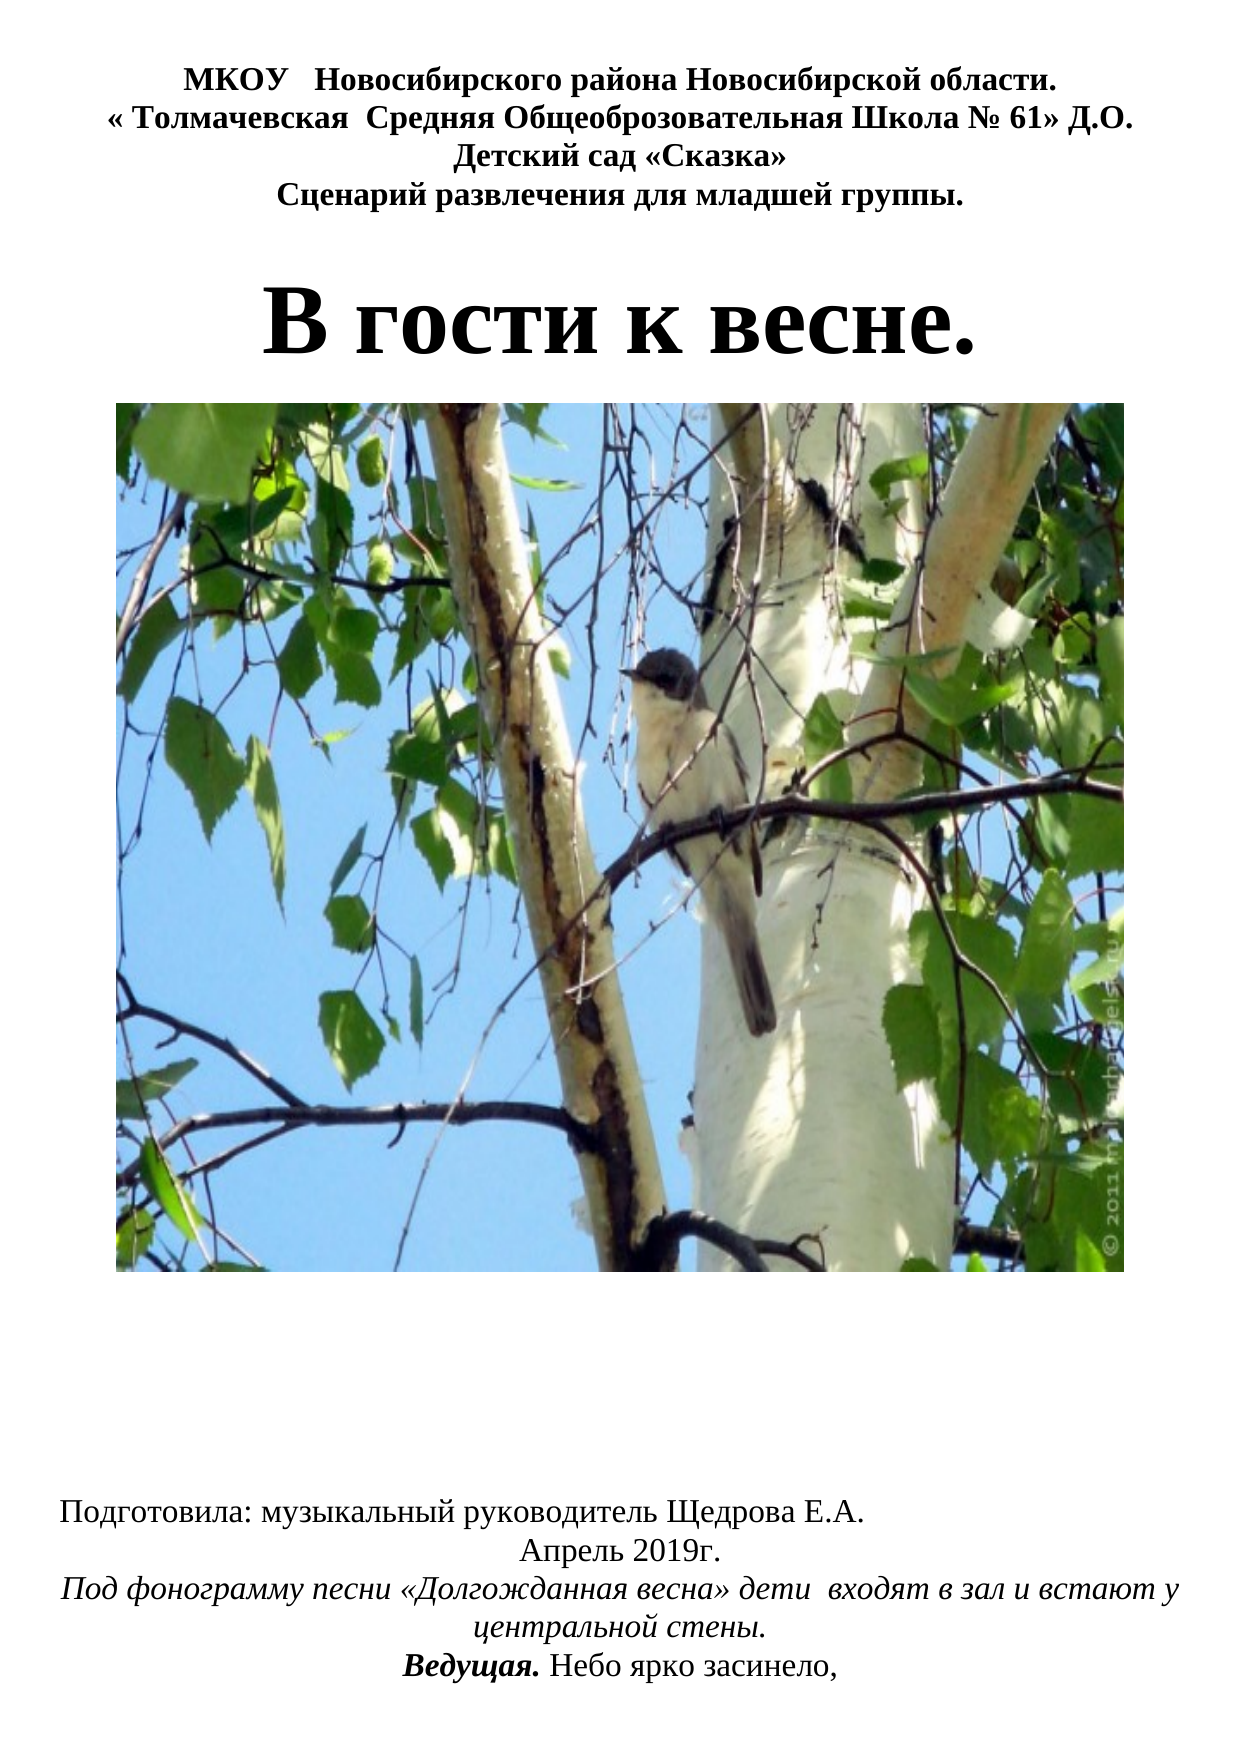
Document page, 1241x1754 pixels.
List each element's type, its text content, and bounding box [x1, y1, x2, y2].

text « Толмачевская Средняя Общеоброзовательная Школа № 61» Д.О. Детский сад «Сказка» [59, 97, 1181, 174]
text Ведущая. Небо ярко засинело, [59, 1645, 1181, 1683]
text МКОУ Новосибирского района Новосибирской области. [59, 59, 1181, 97]
text Апрель 2019г. [59, 1530, 1181, 1568]
picture [116, 403, 1124, 1272]
text Под фонограмму песни «Долгожданная весна» дети входят в зал и встают у центральной стены. [59, 1568, 1181, 1645]
text В гости к весне. [59, 260, 1181, 375]
text Сценарий развлечения для младшей группы. [59, 174, 1181, 212]
text Подготовила: музыкальный руководитель Щедрова Е.А. [59, 1492, 1181, 1530]
